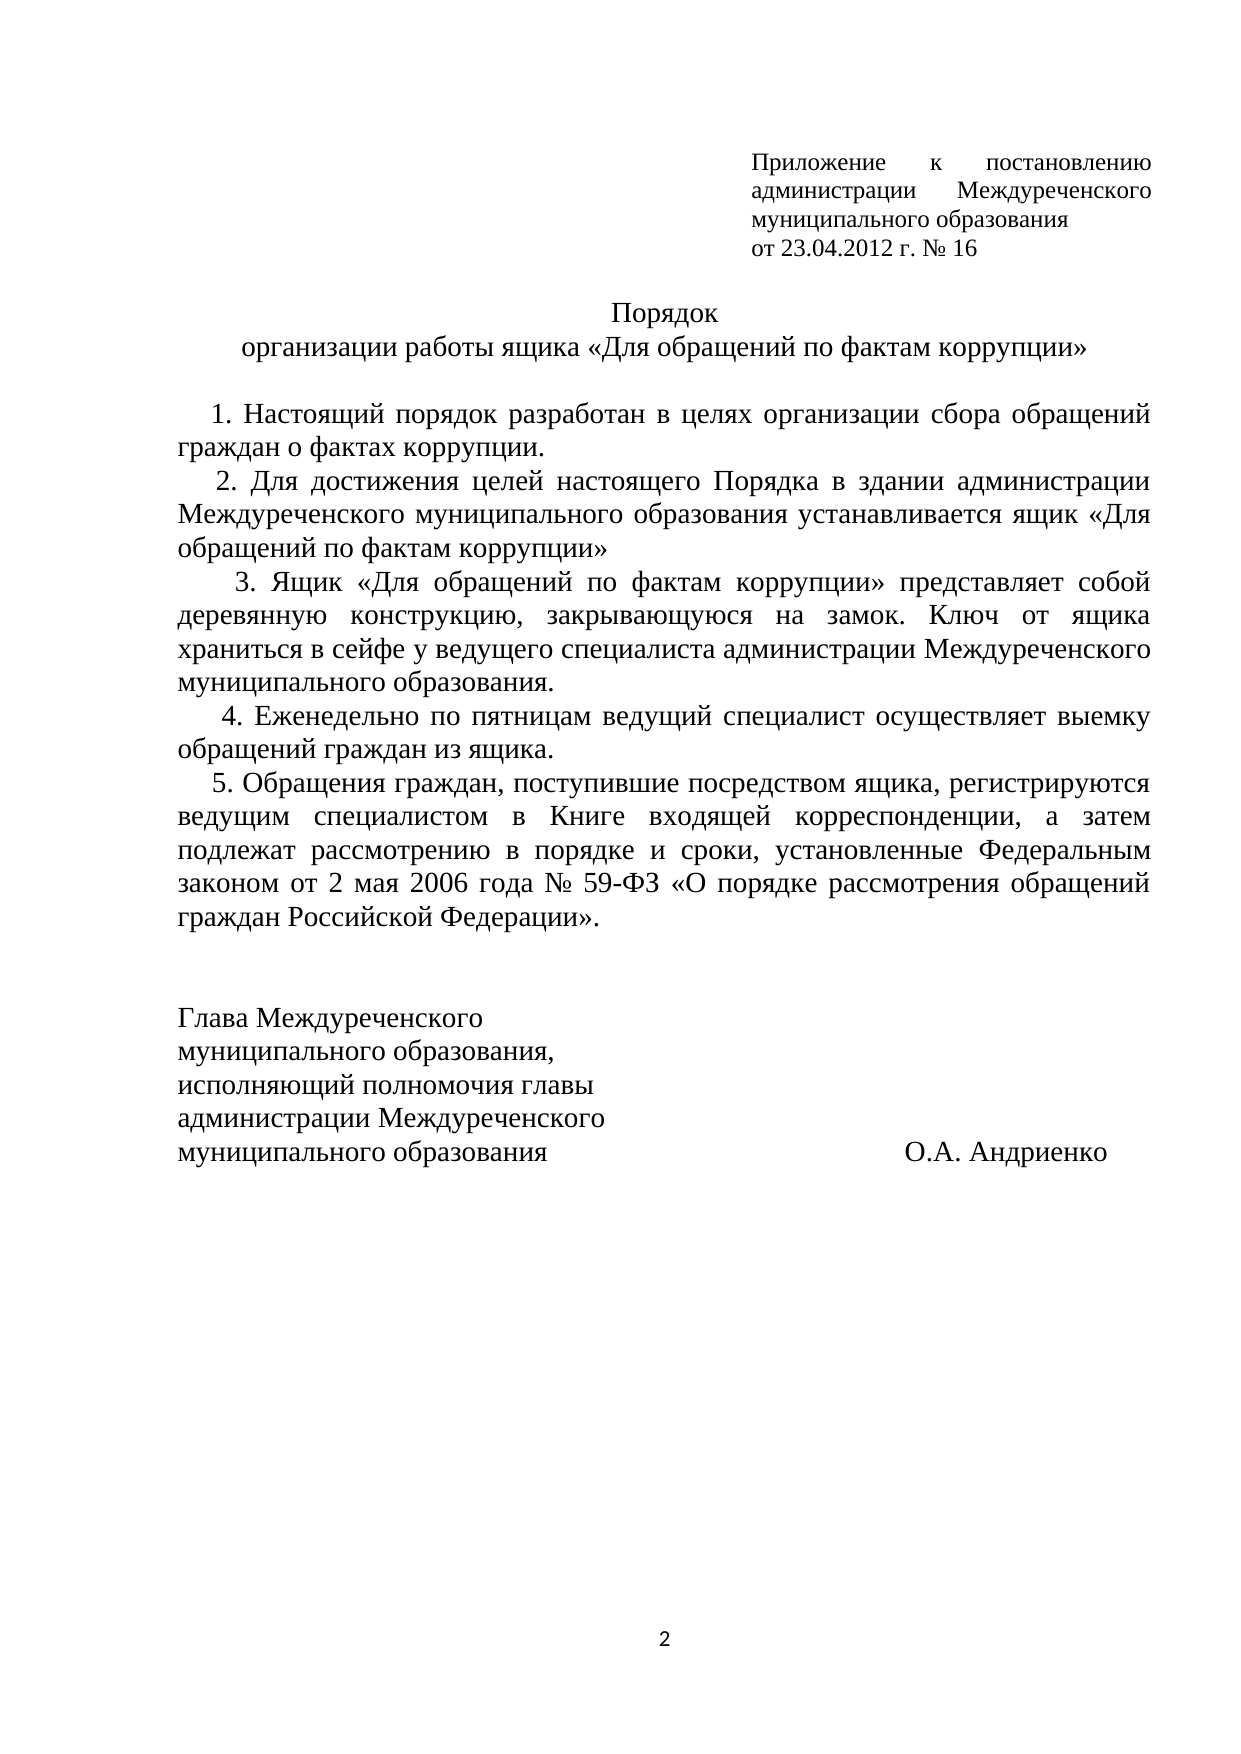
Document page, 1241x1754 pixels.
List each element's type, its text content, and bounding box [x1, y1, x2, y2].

table_header Приложение к постановлению администрации Междуреченского муниципального образования от 23.04.2012 г. № 16 [740, 147, 1163, 262]
text Порядок [177, 295, 1152, 329]
text 4. Еженедельно по пятницам ведущий специалист осуществляет выемку обращений граждан из ящика. [177, 698, 1152, 765]
text 1. Настоящий порядок разработан в целях организации сбора обращений граждан о фактах коррупции. [177, 396, 1152, 463]
text 2. Для достижения целей настоящего Порядка в здании администрации Междуреченского муниципального образования устанавливается ящик «Для обращений по фактам коррупции» [177, 463, 1152, 564]
text исполняющий полномочия главы [177, 1067, 1152, 1100]
text муниципального образования, [177, 1033, 1152, 1067]
text администрации Междуреченского [177, 1100, 1152, 1134]
text 3. Ящик «Для обращений по фактам коррупции» представляет собой деревянную конструкцию, закрывающуюся на замок. Ключ от ящика храниться в сейфе у ведущего специалиста администрации Междуреченского муниципального образования. [177, 564, 1152, 698]
text Глава Междуреченского [177, 1000, 1152, 1033]
text 5. Обращения граждан, поступившие посредством ящика, регистрируются ведущим специалистом в Книге входящей корреспонденции, а затем подлежат рассмотрению в порядке и сроки, установленные Федеральным законом от 2 мая 2006 года № 59-ФЗ «О порядке рассмотрения обращений граждан Российской Федерации». [177, 765, 1152, 933]
text муниципального образования О.А. Андриенко [177, 1134, 1152, 1167]
text организации работы ящика «Для обращений по фактам коррупции» [177, 329, 1152, 362]
